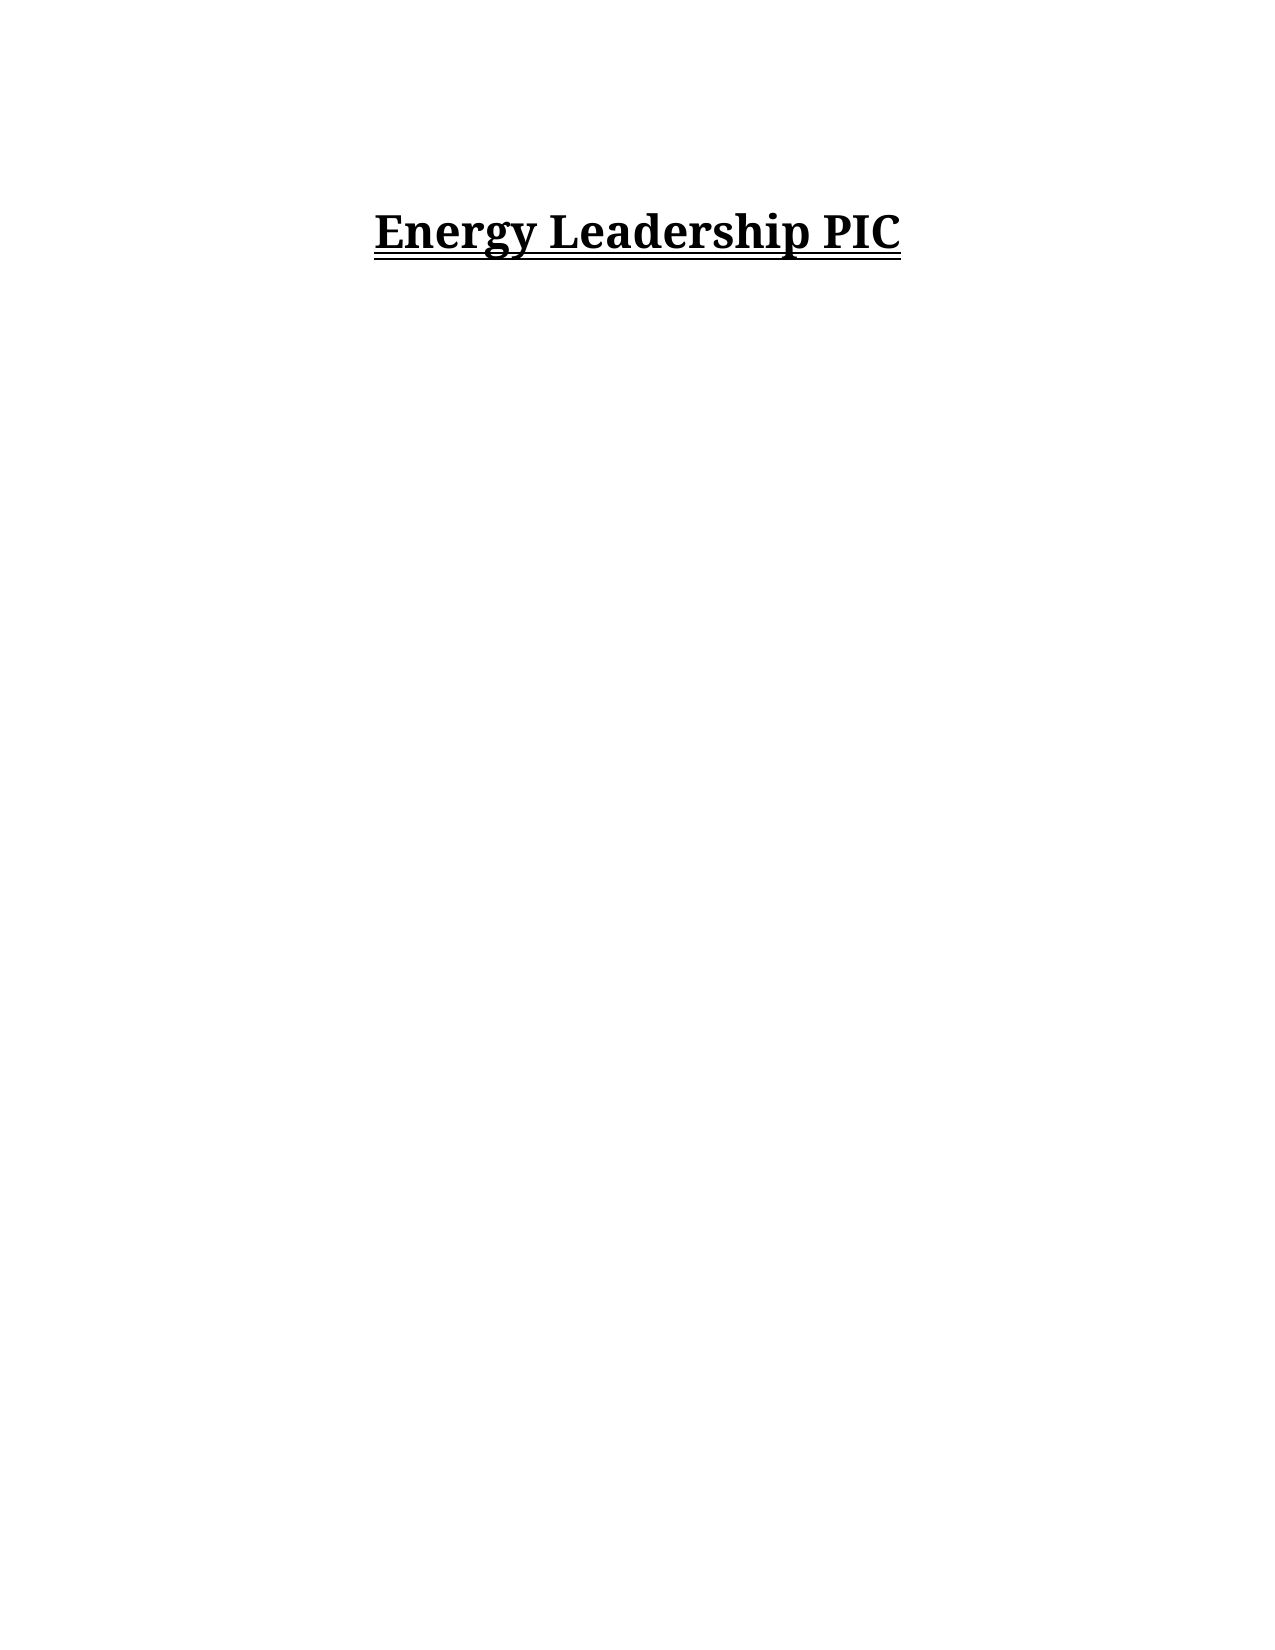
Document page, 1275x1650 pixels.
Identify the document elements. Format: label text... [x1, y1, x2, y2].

subtitle Energy Leadership PIC [187, 200, 1087, 262]
